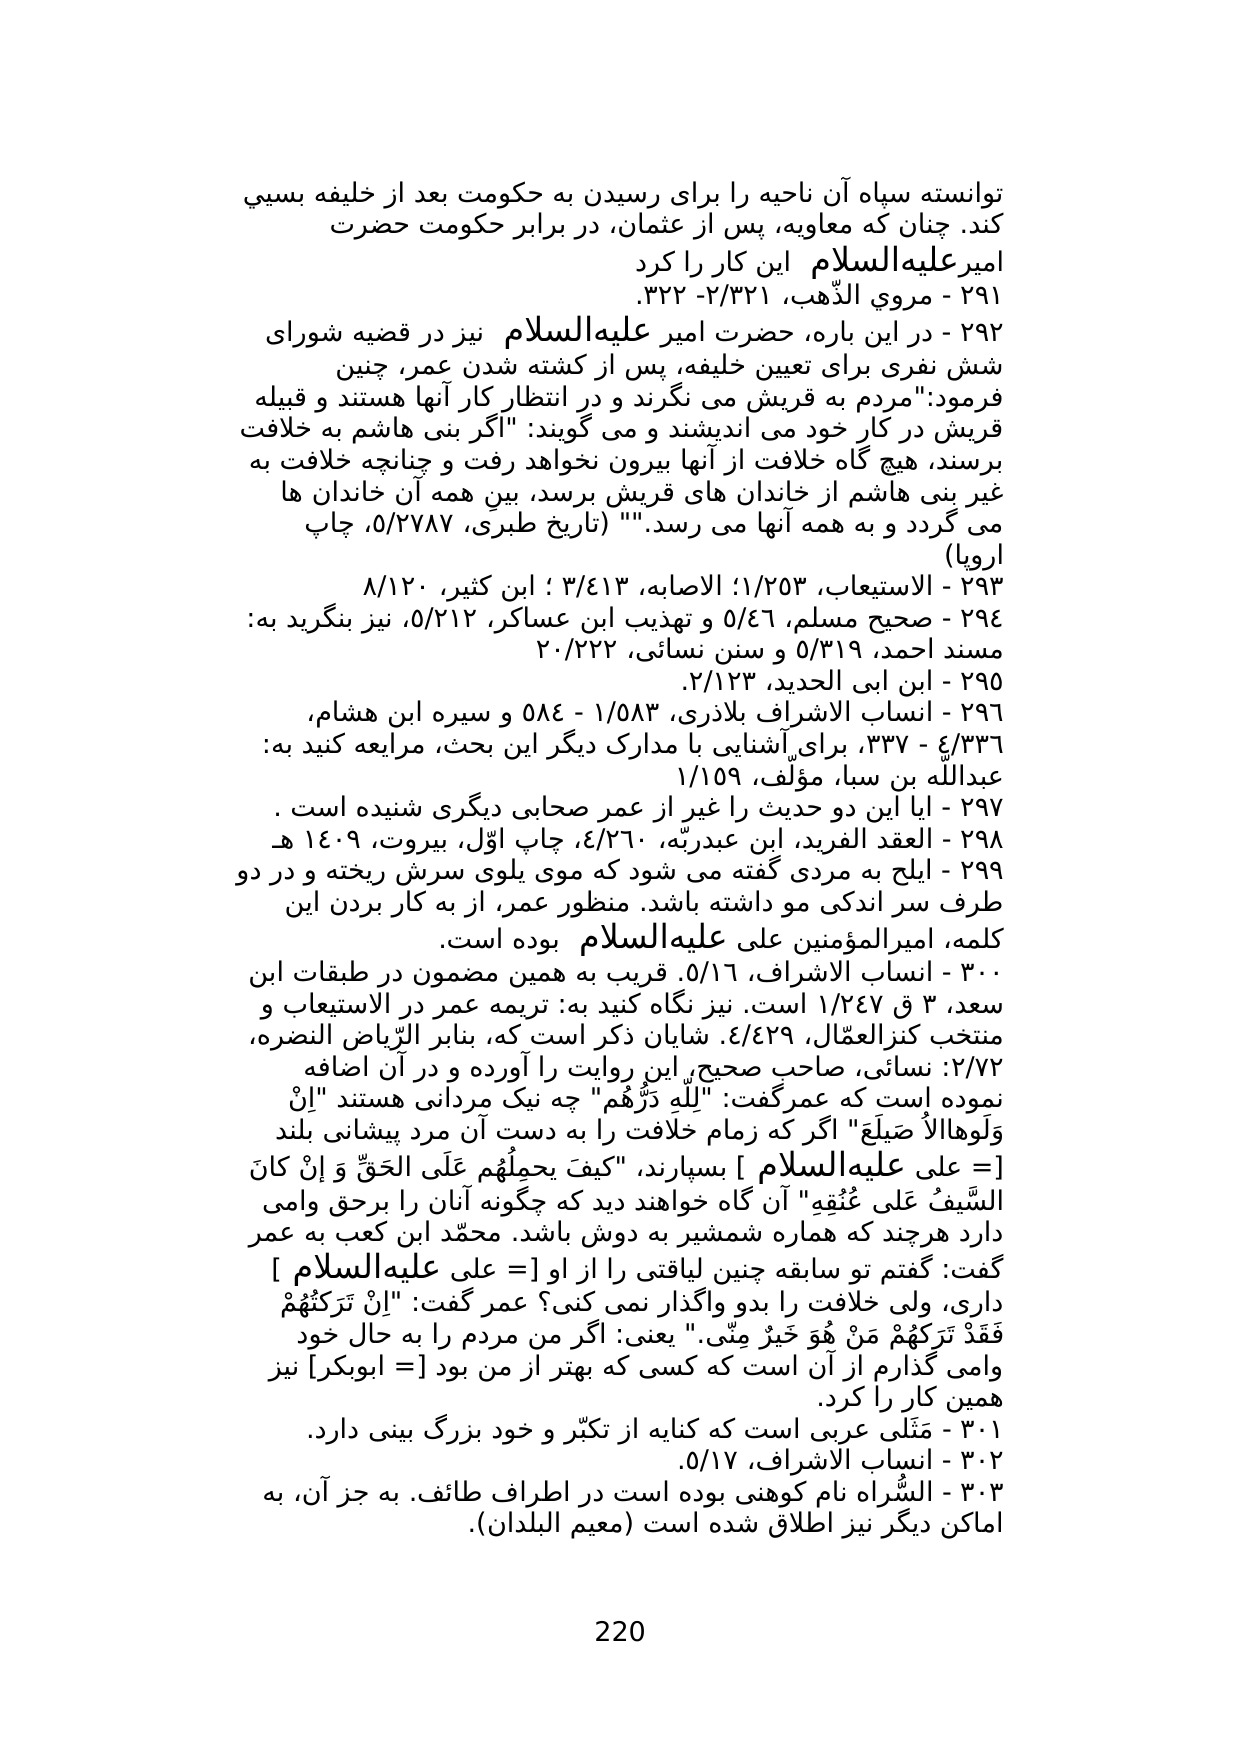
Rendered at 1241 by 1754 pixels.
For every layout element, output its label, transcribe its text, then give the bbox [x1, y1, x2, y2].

text ٢٩١ - مروي الذّهب، ٢/٣٢١- ٣٢٢. [236, 279, 1004, 311]
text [236, 177, 1004, 279]
text ٢٩٦ - انساب الاشراف بلاذرى، ١/٥٨٣ - ٥٨٤ و سيره ابن هشام، ٤/٣٣٦ - ٣٣٧، براى آشنايى با مدارک ديگر اين بحث، مرايعه کنيد به: عبداللّه بن سبا، مؤلّف، ١/١٥٩ [236, 697, 1004, 791]
text ٣٠٠ - انساب الاشراف، ٥/١٦. قريب به همين مضمون در طبقات ابن سعد، ٣ ق ١/٢٤٧ است. نيز نگاه کنيد به: تريمه عمر در الاستيعاب و منتخب کنزالعمّال، ٤/٤٢٩. شايان ذکر است که، بنابر الرّياض النضره، ٢/٧٢: نسائى، صاحب صحيح، اين روايت را آورده و در آن اضافه نموده است که عمرگفت: "لِلّهِ دَرُّهُم" چه نيک مردانى هستند "اِنْ وَلَوهاالاُ صَيلَعَ" اگر که زمام خلافت را به دست آن مرد پيشانى بلند [= على عليه‌السلام ] بسپارند، "کيفَ يحمِلُهُم عَلَى الحَقِّ وَ إنْ کانَ السَّيفُ عَلى عُنُقِهِ" آن گاه خواهند ديد که چگونه آنان را برحق وامى دارد هرچند که هماره شمشير به دوش باشد. محمّد ابن کعب به عمر گفت: گفتم تو سابقه چنين لياقتى را از او [= على عليه‌السلام ] دارى، ولى خلافت را بدو واگذار نمى کنى؟ عمر گفت: "اِنْ تَرَکتُهُمْ فَقَدْ تَرَکهُمْ مَنْ هُوَ خَيرٌ مِنّى." يعنى: اگر من مردم را به حال خود وامى گذارم از آن است که کسى که بهتر از من بود [= ابوبکر] نيز همين کار را کرد. [236, 957, 1004, 1413]
text ٢٩٤ - صحيح مسلم، ٥/٤٦ و تهذيب ابن عساکر، ٥/٢١٢، نيز بنگريد به: مسند احمد، ٥/٣١٩ و سنن نسائى، ٢٠/٢٢٢ [236, 602, 1004, 665]
text ٣٠١ - مَثَلى عربى است که کنايه از تکبّر و خود بزرگ بينى دارد. [236, 1413, 1004, 1444]
text ٢٩٨ - العقد الفريد، ابن عبدربّه، ٤/٢٦٠، چاپ اوّل، بيروت، ١٤٠٩ هـ [236, 823, 1004, 854]
text ٢٩٩ - ايلح به مردى گفته مى شود که موى يلوى سرش ريخته و در دو طرف سر اندکى مو داشته باشد. منظور عمر، از به کار بردن اين کلمه، اميرالمؤمنين على عليه‌السلام بوده است. [236, 854, 1004, 957]
text ٣٠٢ - انساب الاشراف، ٥/١٧. [236, 1444, 1004, 1476]
text ٣٠٣ - السُّراه نام کوهنى بوده است در اطراف طائف. به جز آن، به اماکن ديگر نيز اطلاق شده است (معيم البلدان). [236, 1476, 1004, 1539]
text ٢٩٧ - ايا اين دو حديث را غير از عمر صحابى ديگرى شنيده است . [236, 791, 1004, 823]
text ٢٩٢ - در اين باره، حضرت امير عليه‌السلام نيز در قضيه شوراى شش نفرى براى تعيين خليفه، پس از کشته شدن عمر، چنين فرمود:"مردم به قريش مى نگرند و در انتظار کار آنها هستند و قبيله قريش در کار خود مى انديشند و مى گويند: "اگر بنى هاشم به خلافت برسند، هيچ گاه خلافت از آنها بيرون نخواهد رفت و چنانچه خلافت به غير بنى هاشم از خاندان هاى قريش برسد، بينِ همه آن خاندان ها مى گردد و به همه آنها مى رسد."" (تاريخ طبرى، ٥/٢٧٨٧، چاپ اروپا) [236, 311, 1004, 571]
text ٢٩٥ - ابن ابى الحديد، ٢/١٢٣. [236, 665, 1004, 697]
text ٢٩٣ - الاستيعاب، ١/٢٥٣؛ الاصابه، ٣/٤١٣ ؛ ابن کثير، ٨/١٢٠ [236, 571, 1004, 602]
